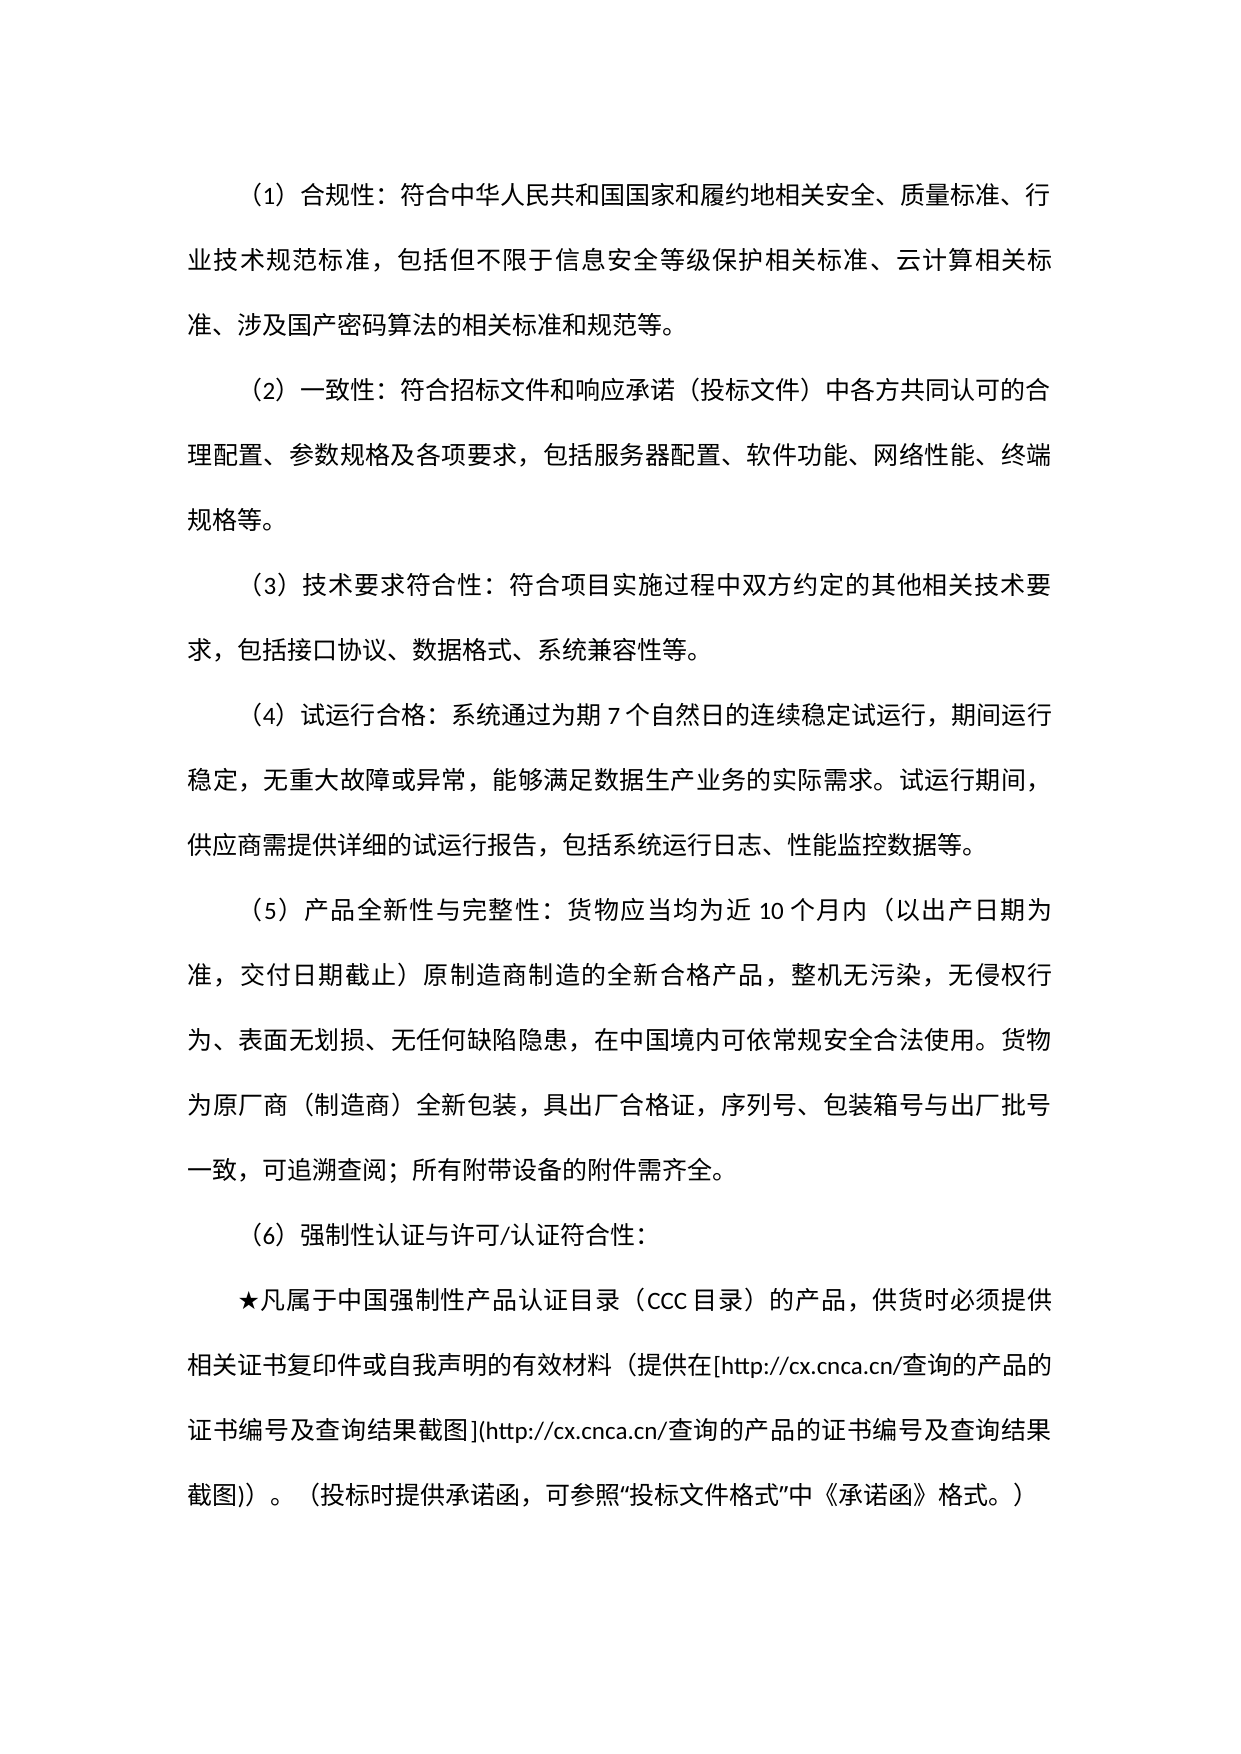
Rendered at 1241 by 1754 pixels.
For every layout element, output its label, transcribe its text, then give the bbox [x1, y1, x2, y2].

text （1）合规性：符合中华人民共和国国家和履约地相关安全、质量标准、行业技术规范标准，包括但不限于信息安全等级保护相关标准、云计算相关标准、涉及国产密码算法的相关标准和规范等。 [187, 162, 1053, 357]
text （3）技术要求符合性：符合项目实施过程中双方约定的其他相关技术要求，包括接口协议、数据格式、系统兼容性等。 [187, 552, 1053, 682]
text （5）产品全新性与完整性：货物应当均为近10个月内（以出产日期为准，交付日期截止）原制造商制造的全新合格产品，整机无污染，无侵权行为、表面无划损、无任何缺陷隐患，在中国境内可依常规安全合法使用。货物为原厂商（制造商）全新包装，具出厂合格证，序列号、包装箱号与出厂批号一致，可追溯查阅；所有附带设备的附件需齐全。 [187, 877, 1053, 1202]
text （6）强制性认证与许可/认证符合性： [187, 1202, 1053, 1267]
text （2）一致性：符合招标文件和响应承诺（投标文件）中各方共同认可的合理配置、参数规格及各项要求，包括服务器配置、软件功能、网络性能、终端规格等。 [187, 357, 1053, 552]
text ★凡属于中国强制性产品认证目录（CCC目录）的产品，供货时必须提供相关证书复印件或自我声明的有效材料（提供在[http://cx.cnca.cn/查询的产品的证书编号及查询结果截图](http://cx.cnca.cn/查询的产品的证书编号及查询结果截图)）。（投标时提供承诺函，可参照“投标文件格式”中《承诺函》格式。） [187, 1267, 1053, 1527]
text （4）试运行合格：系统通过为期7个自然日的连续稳定试运行，期间运行稳定，无重大故障或异常，能够满足数据生产业务的实际需求。试运行期间，供应商需提供详细的试运行报告，包括系统运行日志、性能监控数据等。 [187, 682, 1053, 877]
